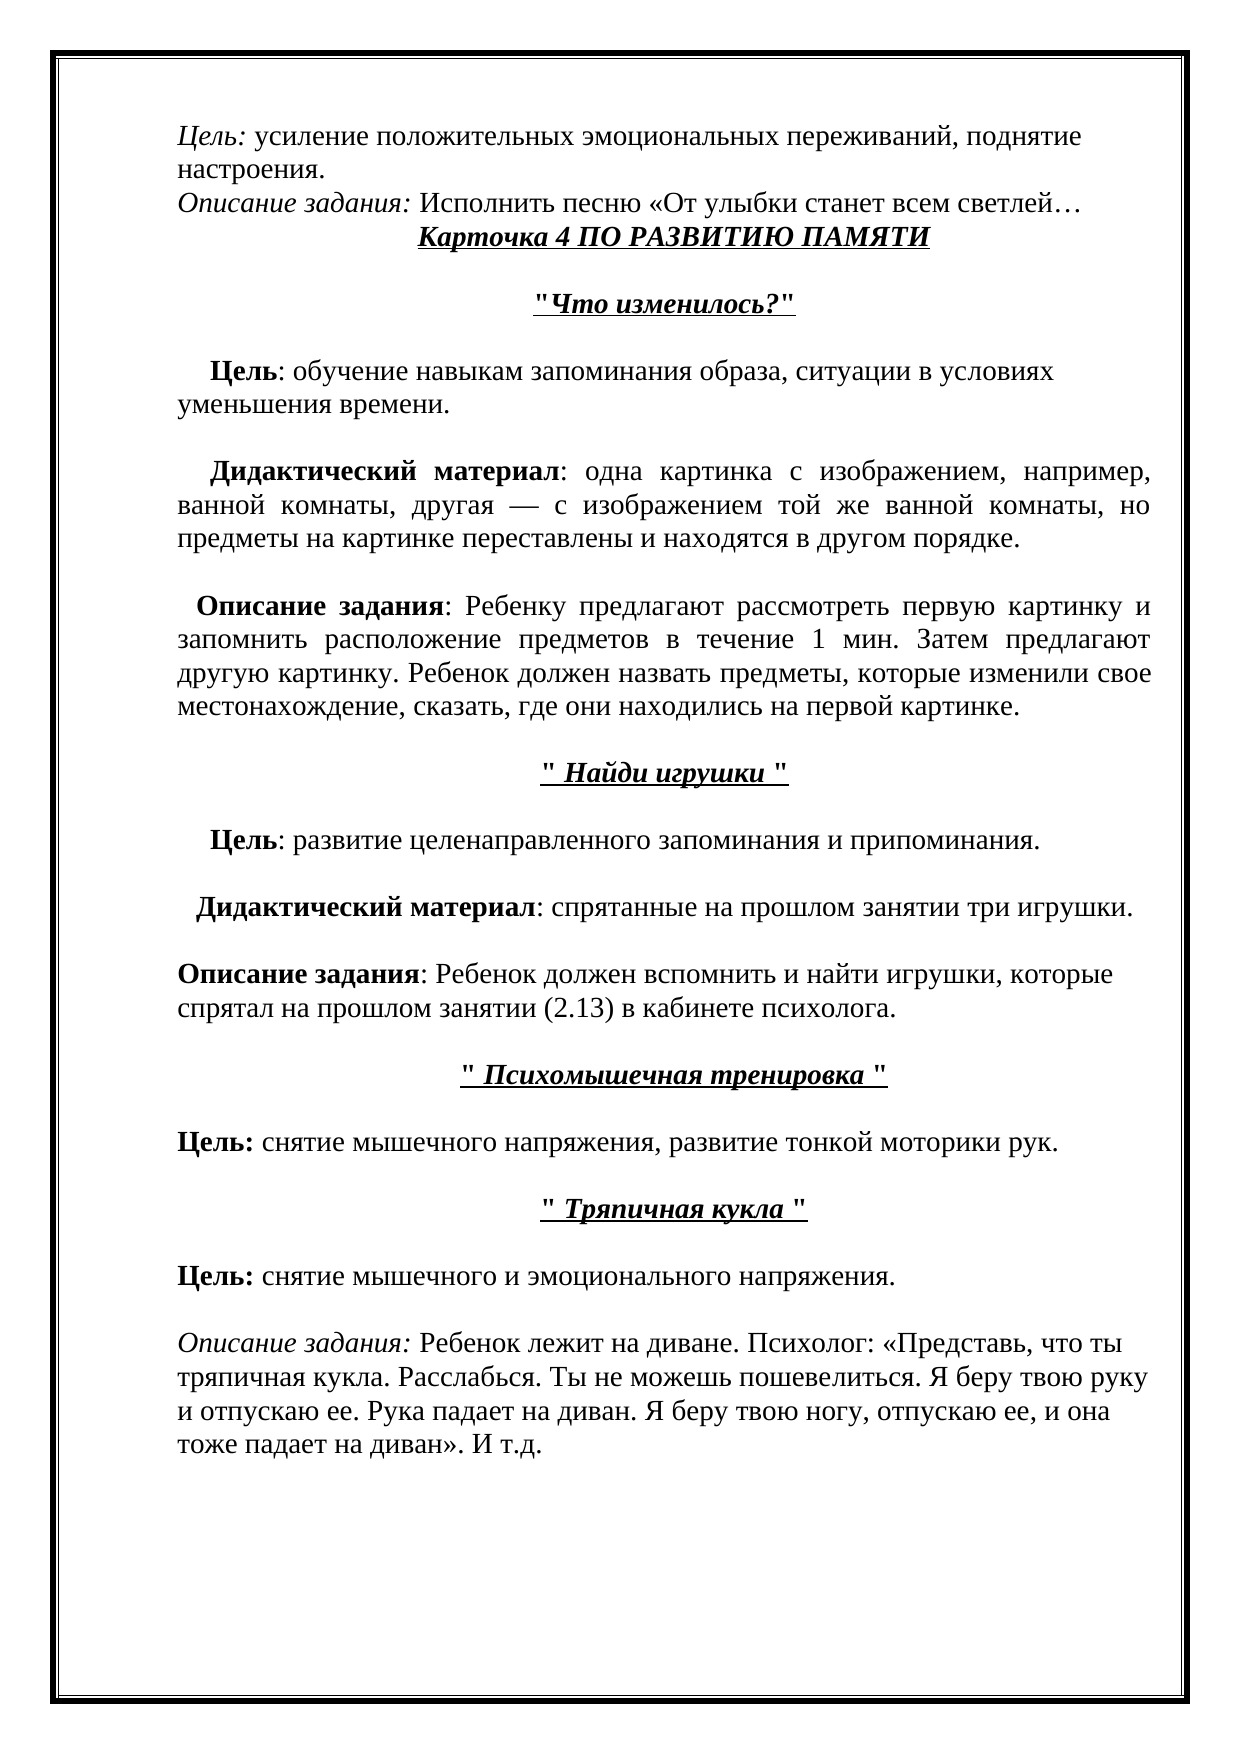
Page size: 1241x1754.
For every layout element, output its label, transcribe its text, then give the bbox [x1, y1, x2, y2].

text Описание задания: Исполнить песню «От улыбки станет всем светлей… [177, 185, 1152, 219]
text Карточка 4 ПО РАЗВИТИЮ Памяти [177, 219, 1152, 252]
text Цель: обучение навыкам запоминания образа, ситуации в условиях уменьшения времени. [177, 353, 1152, 420]
text Цель: снятие мышечного напряжения, развитие тонкой моторики рук. [177, 1124, 1152, 1158]
text Описание задания: Ребенку предлагают рассмотреть первую картинку и запомнить расположение предметов в течение 1 мин. Затем предлагают другую картинку. Ребенок должен назвать предметы, которые изменили свое местонахождение, сказать, где они находились на первой картинке. [177, 588, 1152, 722]
text Дидактический материал: одна картинка с изображением, например, ванной комнаты, другая — с изображением той же ванной комнаты, но предметы на картинке переставлены и находятся в другом порядке. [177, 453, 1152, 554]
text Цель: развитие целенаправленного запоминания и припоминания. [177, 822, 1152, 856]
text Описание задания: Ребенок должен вспомнить и найти игрушки, которые спрятал на прошлом занятии (2.13) в кабинете психолога. [177, 957, 1152, 1024]
text Цель: усиление положительных эмоциональных переживаний, поднятие настроения. [177, 118, 1152, 185]
text " Тряпичная кукла " [177, 1191, 1152, 1225]
text Описание задания: Ребенок лежит на диване. Психолог: «Представь, что ты тряпичная кукла. Расслабься. Ты не можешь пошевелиться. Я беру твою руку и отпускаю ее. Рука падает на диван. Я беру твою ногу, отпускаю ее, и она тоже падает на диван». И т.д. [177, 1326, 1152, 1460]
text "Что изменилось?" [177, 286, 1152, 319]
text Дидактический материал: спрятанные на прошлом занятии три игрушки. [177, 889, 1152, 923]
text " Найди игрушки " [177, 755, 1152, 789]
text " Психомышечная тренировка " [177, 1057, 1152, 1091]
text Цель: снятие мышечного и эмоционального напряжения. [177, 1258, 1152, 1292]
